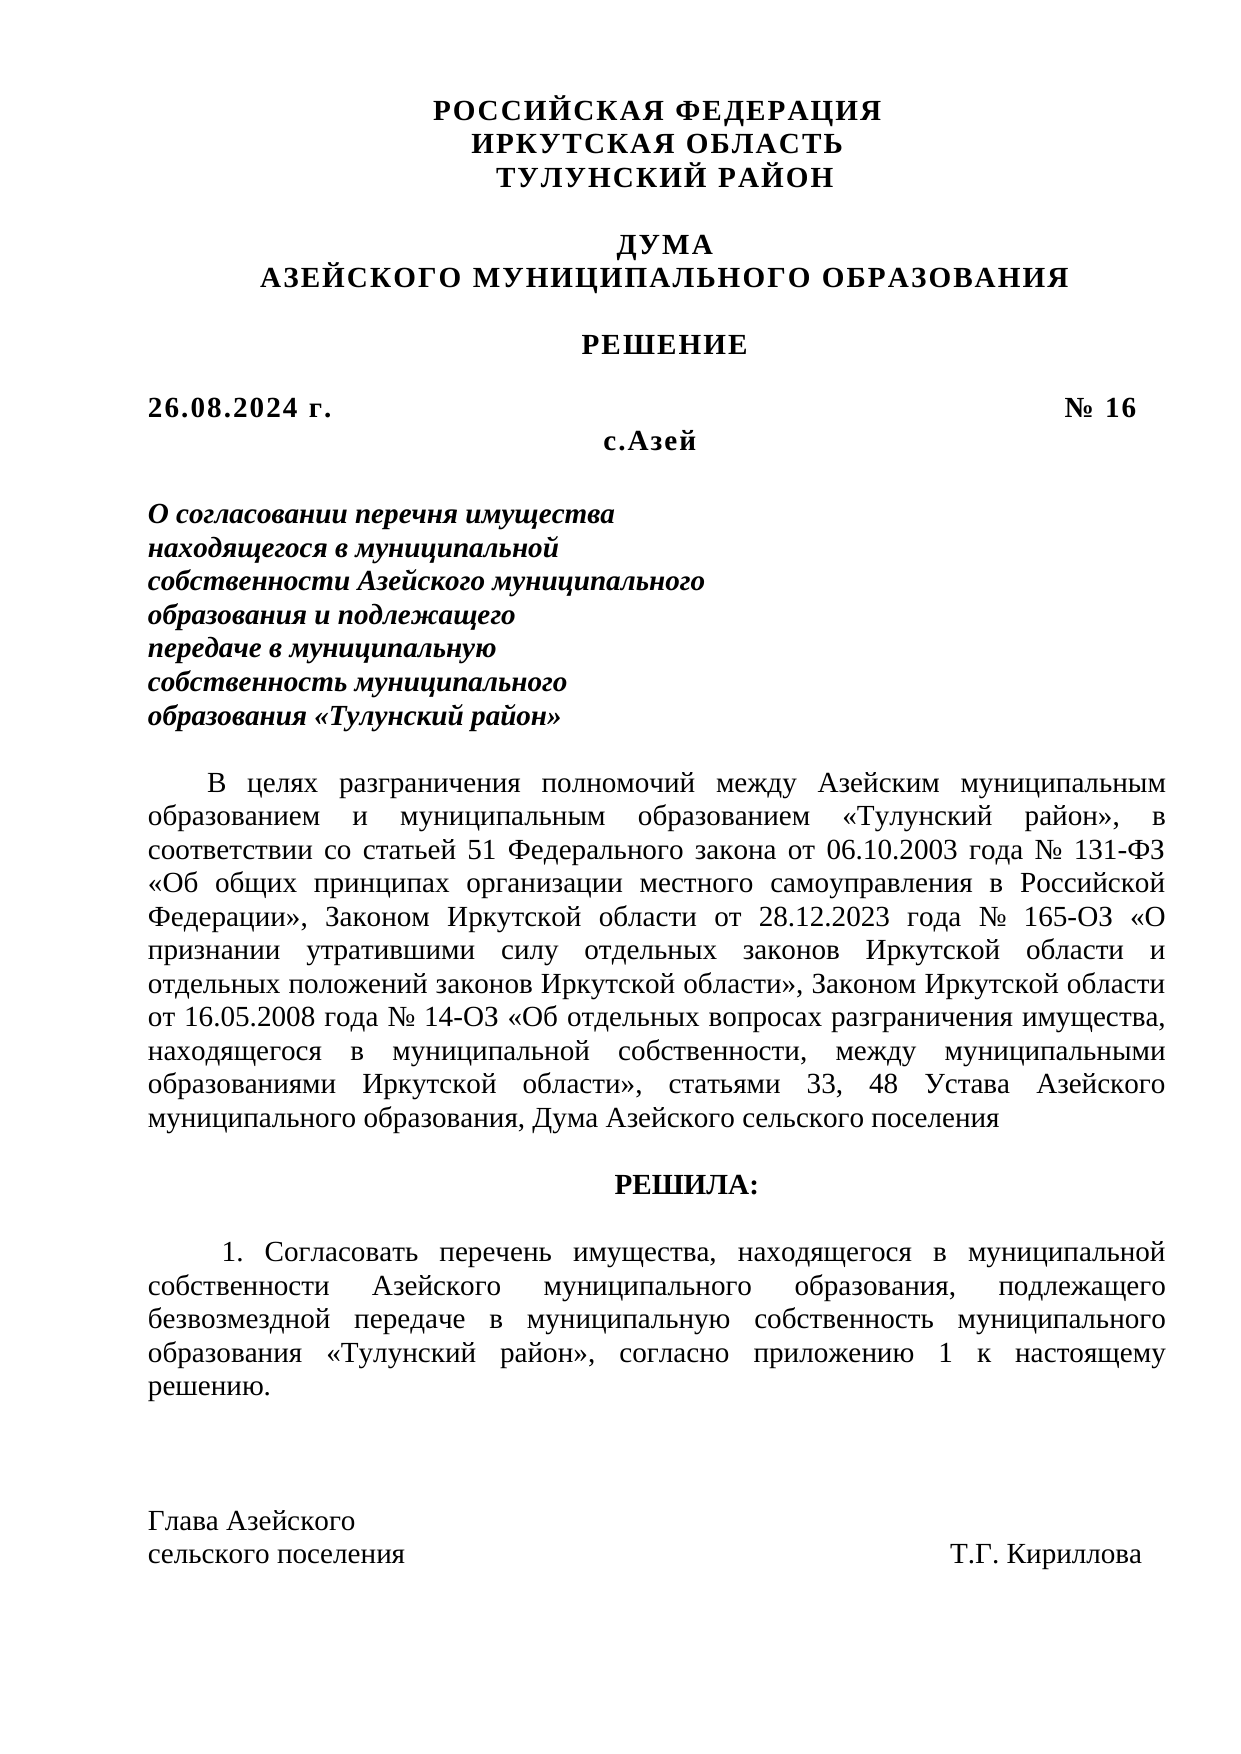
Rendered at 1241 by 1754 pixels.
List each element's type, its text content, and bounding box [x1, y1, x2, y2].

text передаче в муниципальную [148, 631, 1166, 664]
text образования и подлежащего [148, 597, 1166, 631]
text В целях разграничения полномочий между Азейским муниципальным образованием и муниципальным образованием «Тулунский район», в соответствии со статьей 51 Федерального закона от 06.10.2003 года № 131-ФЗ «Об общих принципах организации местного самоуправления в Российской Федерации», Законом Иркутской области от 28.12.2023 года № 165-ОЗ «О признании утратившими силу отдельных законов Иркутской области и отдельных положений законов Иркутской области», Законом Иркутской области от 16.05.2008 года № 14-ОЗ «Об отдельных вопросах разграничения имущества, находящегося в муниципальной собственности, между муниципальными образованиями Иркутской области», статьями 33, 48 Устава Азейского муниципального образования, Дума Азейского сельского поселения [148, 765, 1166, 1134]
text РЕШИЛА: [148, 1167, 1166, 1201]
text О согласовании перечня имущества [148, 496, 1166, 530]
text РЕШЕНИЕ [0, 327, 1240, 361]
text РОССИЙСКАЯ ФЕДЕРАЦИЯ [148, 59, 1166, 126]
text образования «Тулунский район» [148, 698, 1166, 731]
text собственность муниципального [148, 664, 1166, 698]
text собственности Азейского муниципального [148, 563, 1166, 597]
text 26.08.2024 г. № 16 [148, 390, 1166, 423]
text 1. Согласовать перечень имущества, находящегося в муниципальной собственности Азейского муниципального образования, подлежащего безвозмездной передаче в муниципальную собственность муниципального образования «Тулунский район», согласно приложению 1 к настоящему решению. [148, 1234, 1166, 1402]
text ИРКУТСКАЯ ОБЛАСТЬ [148, 126, 1166, 160]
text АЗЕЙСКОГО МУНИЦИПАЛЬНОГО ОБРАЗОВАНИЯ [0, 260, 1240, 294]
text ДУМА [0, 227, 1240, 260]
text находящегося в муниципальной [148, 530, 1166, 563]
text с.Азей [148, 423, 1152, 457]
text ТУЛУНСКИЙ РАЙОН [0, 160, 1240, 193]
text сельского поселения Т.Г. Кириллова [148, 1536, 1166, 1570]
text Глава Азейского [148, 1503, 1166, 1536]
